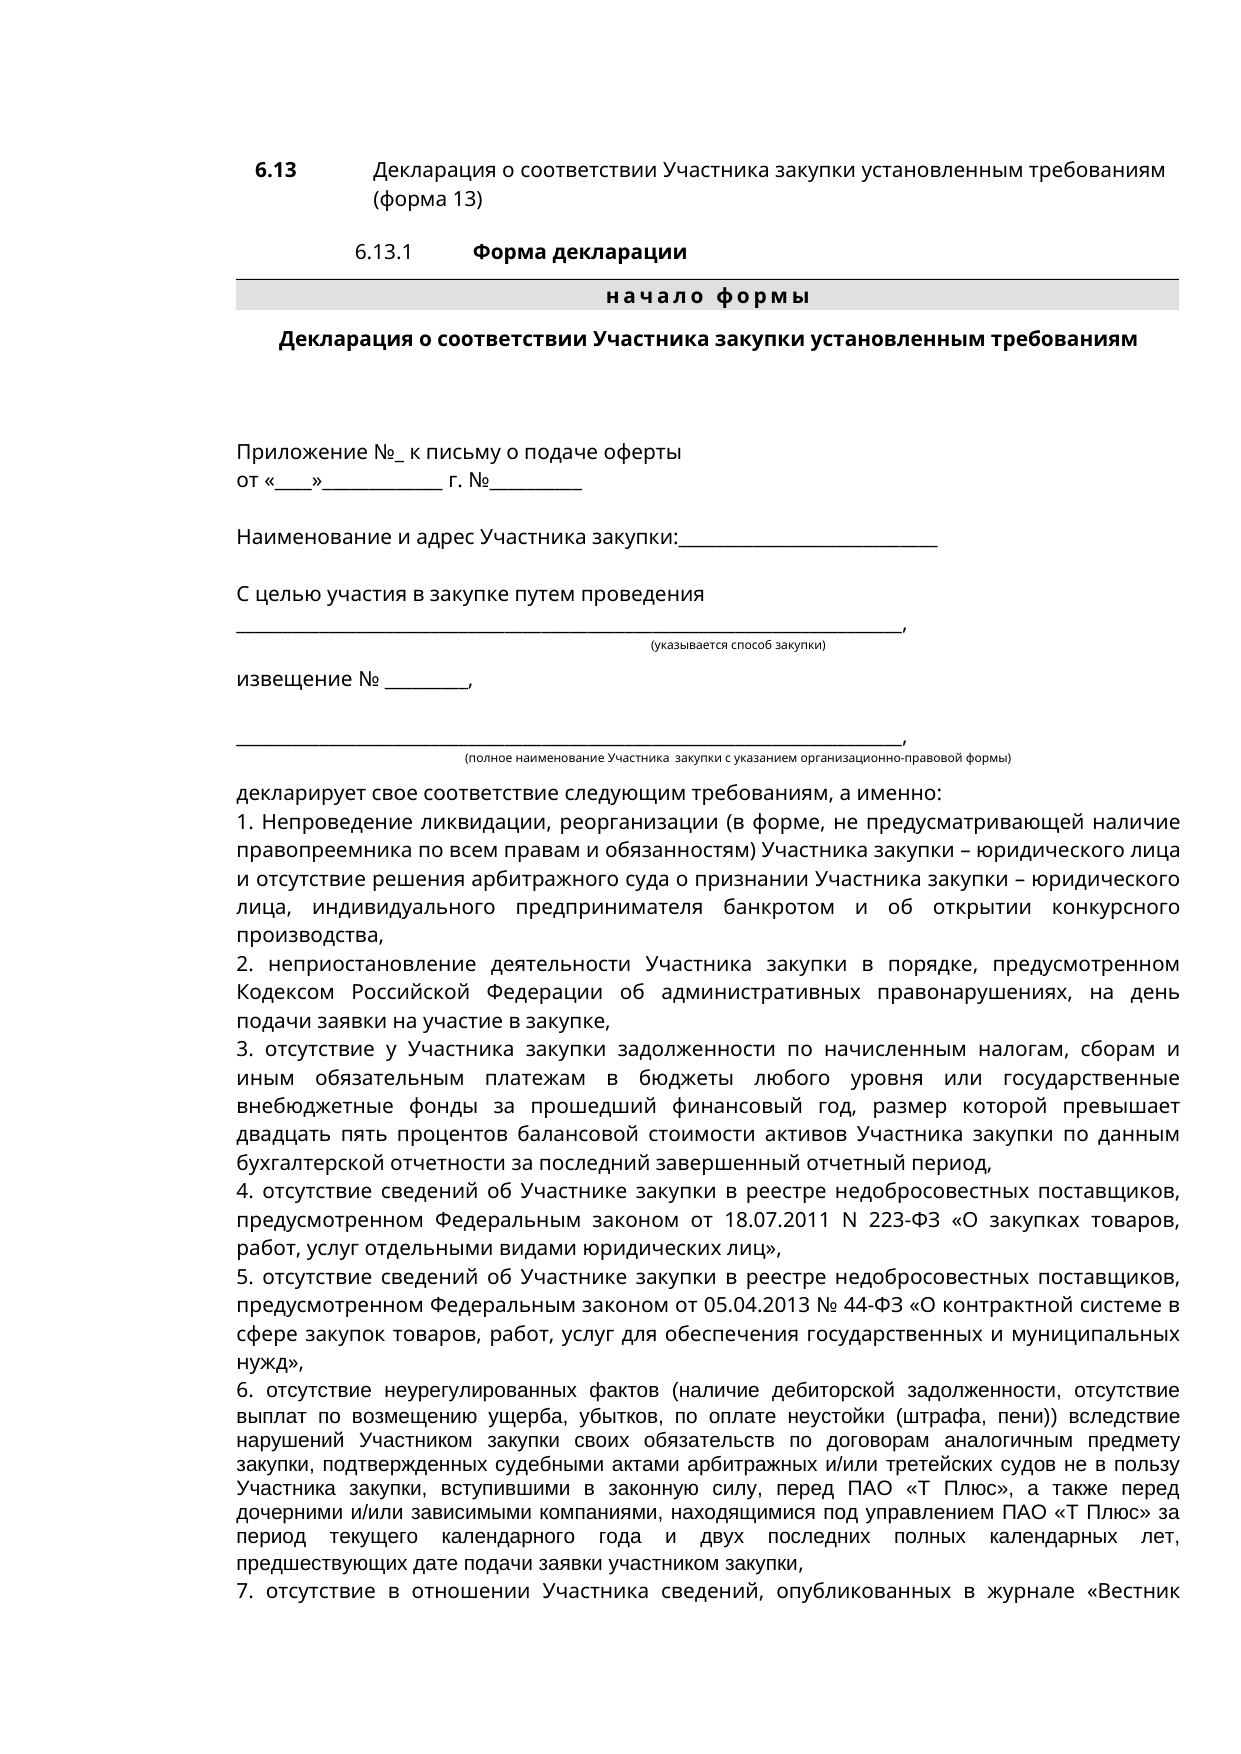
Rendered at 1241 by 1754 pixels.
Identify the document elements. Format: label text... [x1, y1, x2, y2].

text 4. отсутствие сведений об Участнике закупки в реестре недобросовестных поставщиков, предусмотренном Федеральным законом от 18.07.2011 N 223-ФЗ «О закупках товаров, работ, услуг отдельными видами юридических лиц», [236, 1176, 1181, 1262]
text С целью участия в закупке путем проведения ________________________________________________________________________, [236, 579, 1181, 636]
text 5. отсутствие сведений об Участнике закупки в реестре недобросовестных поставщиков, предусмотренном Федеральным законом от 05.04.2013 № 44-ФЗ «О контрактной системе в сфере закупок товаров, работ, услуг для обеспечения государственных и муниципальных нужд», [236, 1262, 1181, 1376]
subtitle Декларация о соответствии Участника закупки установленным требованиям (форма 13) [255, 156, 1181, 212]
text (полное наименование Участника закупки с указанием организационно-правовой формы) [236, 750, 1181, 778]
text начало формы [236, 280, 1179, 310]
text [236, 1576, 1181, 1604]
text Приложение №_ к письму о подаче оферты от «____»_____________ г. №__________ [236, 437, 1181, 494]
text декларирует свое соответствие следующим требованиям, а именно: [236, 778, 1181, 807]
list Форма декларации [354, 237, 1181, 266]
text Наименование и адрес Участника закупки:____________________________ [236, 522, 1181, 551]
text 6. отсутствие неурегулированных фактов (наличие дебиторской задолженности, отсутствие выплат по возмещению ущерба, убытков, по оплате неустойки (штрафа, пени)) вследствие нарушений Участником закупки своих обязательств по договорам аналогичным предмету закупки, подтвержденных судебными актами арбитражных и/или третейских судов не в пользу Участника закупки, вступившими в законную силу, перед ПАО «Т Плюс», а также перед дочерними и/или зависимыми компаниями, находящимися под управлением ПАО «Т Плюс» за период текущего календарного года и двух последних полных календарных лет, предшествующих дате подачи заявки участником закупки, [236, 1376, 1181, 1576]
text 1. Непроведение ликвидации, реорганизации (в форме, не предусматривающей наличие правопреемника по всем правам и обязанностям) Участника закупки – юридического лица и отсутствие решения арбитражного суда о признании Участника закупки – юридического лица, индивидуального предпринимателя банкротом и об открытии конкурсного производства, [236, 807, 1181, 949]
text ________________________________________________________________________, [236, 721, 1181, 750]
text Декларация о соответствии Участника закупки установленным требованиям [236, 324, 1181, 353]
text 3. отсутствие у Участника закупки задолженности по начисленным налогам, сборам и иным обязательным платежам в бюджеты любого уровня или государственные внебюджетные фонды за прошедший финансовый год, размер которой превышает двадцать пять процентов балансовой стоимости активов Участника закупки по данным бухгалтерской отчетности за последний завершенный отчетный период, [236, 1034, 1181, 1176]
text извещение № _________, [236, 664, 1181, 693]
text (указывается способ закупки) [236, 636, 1181, 664]
text 2. неприостановление деятельности Участника закупки в порядке, предусмотренном Кодексом Российской Федерации об административных правонарушениях, на день подачи заявки на участие в закупке, [236, 949, 1181, 1034]
